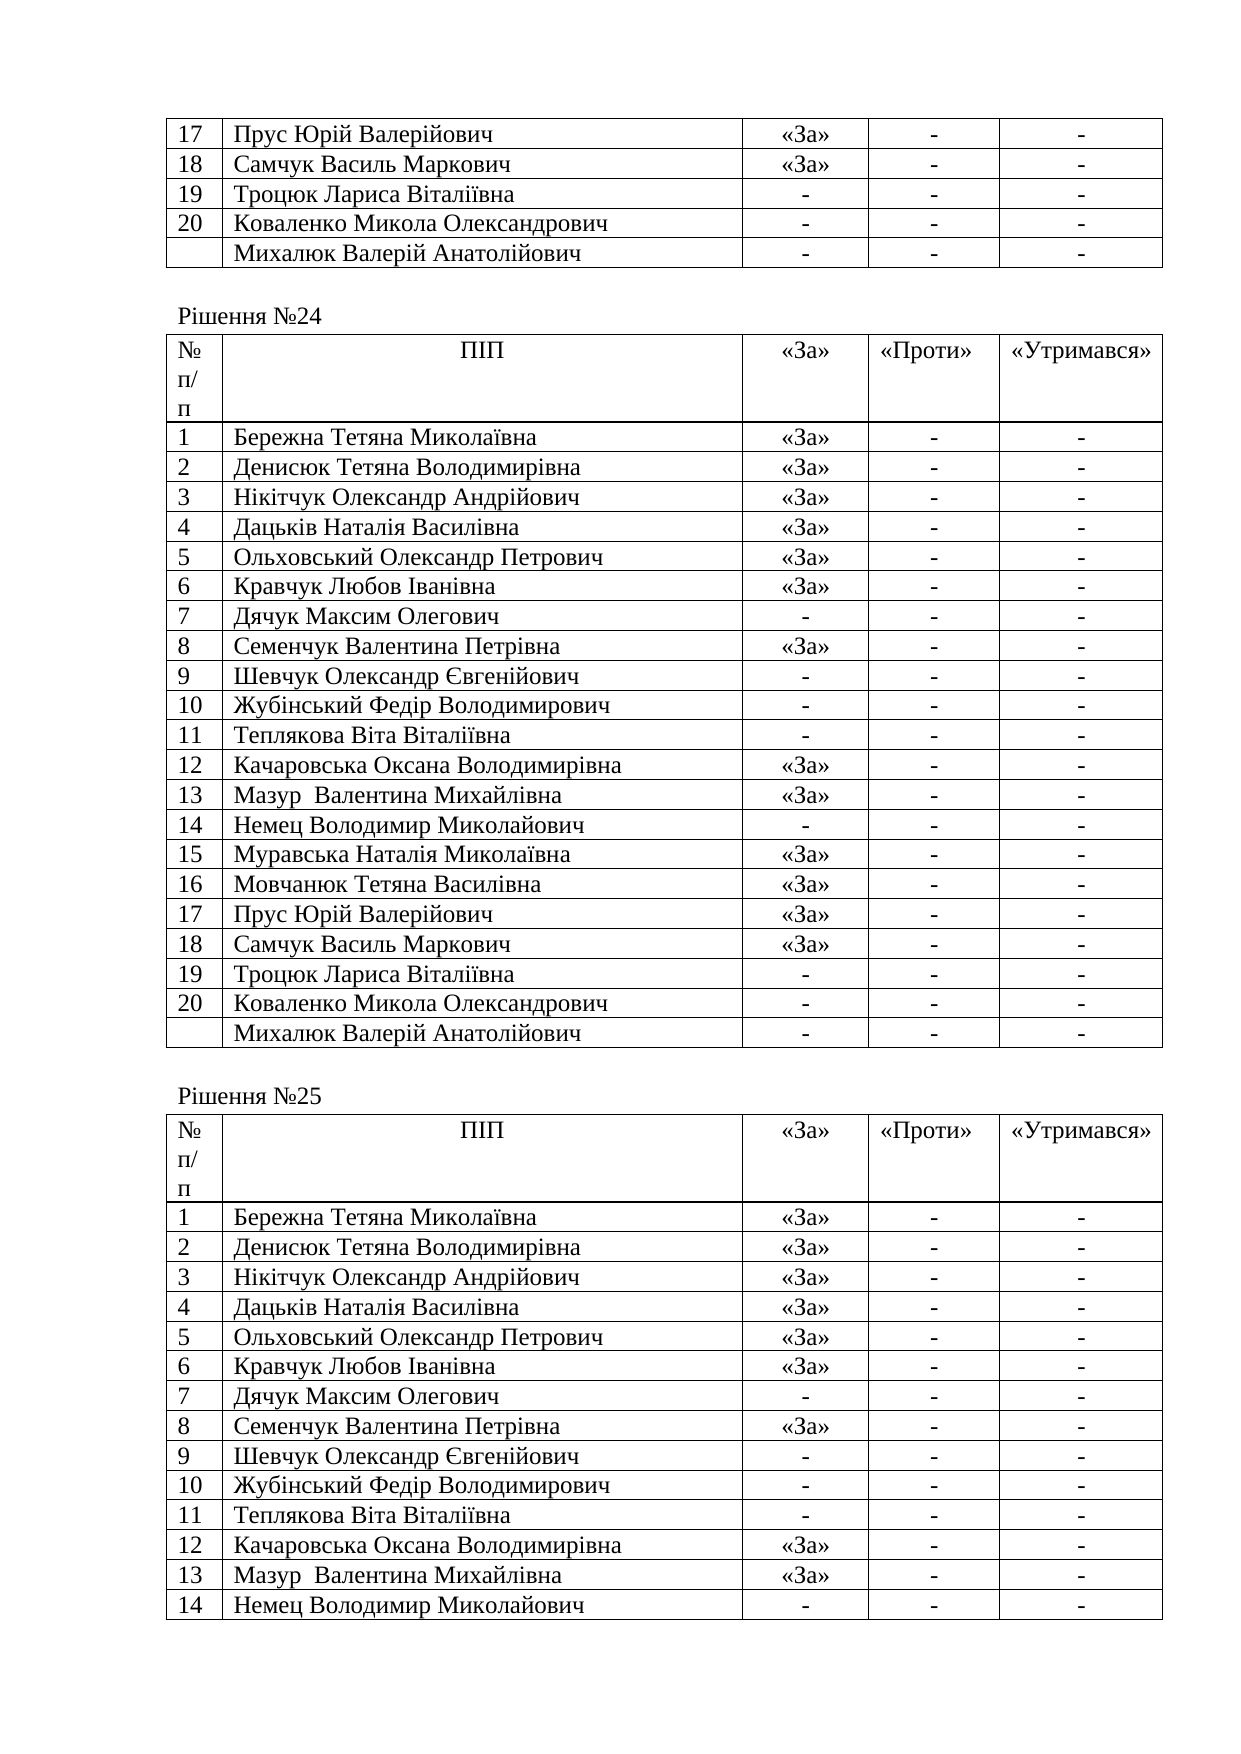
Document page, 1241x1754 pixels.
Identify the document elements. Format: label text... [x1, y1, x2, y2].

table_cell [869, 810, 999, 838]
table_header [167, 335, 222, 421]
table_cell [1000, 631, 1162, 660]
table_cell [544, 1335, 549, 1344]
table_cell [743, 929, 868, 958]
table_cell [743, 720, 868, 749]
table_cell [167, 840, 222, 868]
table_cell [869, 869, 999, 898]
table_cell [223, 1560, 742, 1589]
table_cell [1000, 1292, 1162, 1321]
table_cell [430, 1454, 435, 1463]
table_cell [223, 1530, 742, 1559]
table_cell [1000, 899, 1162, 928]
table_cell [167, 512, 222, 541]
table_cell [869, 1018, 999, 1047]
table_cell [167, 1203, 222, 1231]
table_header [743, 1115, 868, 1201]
text Рішення №25 [177, 1081, 1152, 1110]
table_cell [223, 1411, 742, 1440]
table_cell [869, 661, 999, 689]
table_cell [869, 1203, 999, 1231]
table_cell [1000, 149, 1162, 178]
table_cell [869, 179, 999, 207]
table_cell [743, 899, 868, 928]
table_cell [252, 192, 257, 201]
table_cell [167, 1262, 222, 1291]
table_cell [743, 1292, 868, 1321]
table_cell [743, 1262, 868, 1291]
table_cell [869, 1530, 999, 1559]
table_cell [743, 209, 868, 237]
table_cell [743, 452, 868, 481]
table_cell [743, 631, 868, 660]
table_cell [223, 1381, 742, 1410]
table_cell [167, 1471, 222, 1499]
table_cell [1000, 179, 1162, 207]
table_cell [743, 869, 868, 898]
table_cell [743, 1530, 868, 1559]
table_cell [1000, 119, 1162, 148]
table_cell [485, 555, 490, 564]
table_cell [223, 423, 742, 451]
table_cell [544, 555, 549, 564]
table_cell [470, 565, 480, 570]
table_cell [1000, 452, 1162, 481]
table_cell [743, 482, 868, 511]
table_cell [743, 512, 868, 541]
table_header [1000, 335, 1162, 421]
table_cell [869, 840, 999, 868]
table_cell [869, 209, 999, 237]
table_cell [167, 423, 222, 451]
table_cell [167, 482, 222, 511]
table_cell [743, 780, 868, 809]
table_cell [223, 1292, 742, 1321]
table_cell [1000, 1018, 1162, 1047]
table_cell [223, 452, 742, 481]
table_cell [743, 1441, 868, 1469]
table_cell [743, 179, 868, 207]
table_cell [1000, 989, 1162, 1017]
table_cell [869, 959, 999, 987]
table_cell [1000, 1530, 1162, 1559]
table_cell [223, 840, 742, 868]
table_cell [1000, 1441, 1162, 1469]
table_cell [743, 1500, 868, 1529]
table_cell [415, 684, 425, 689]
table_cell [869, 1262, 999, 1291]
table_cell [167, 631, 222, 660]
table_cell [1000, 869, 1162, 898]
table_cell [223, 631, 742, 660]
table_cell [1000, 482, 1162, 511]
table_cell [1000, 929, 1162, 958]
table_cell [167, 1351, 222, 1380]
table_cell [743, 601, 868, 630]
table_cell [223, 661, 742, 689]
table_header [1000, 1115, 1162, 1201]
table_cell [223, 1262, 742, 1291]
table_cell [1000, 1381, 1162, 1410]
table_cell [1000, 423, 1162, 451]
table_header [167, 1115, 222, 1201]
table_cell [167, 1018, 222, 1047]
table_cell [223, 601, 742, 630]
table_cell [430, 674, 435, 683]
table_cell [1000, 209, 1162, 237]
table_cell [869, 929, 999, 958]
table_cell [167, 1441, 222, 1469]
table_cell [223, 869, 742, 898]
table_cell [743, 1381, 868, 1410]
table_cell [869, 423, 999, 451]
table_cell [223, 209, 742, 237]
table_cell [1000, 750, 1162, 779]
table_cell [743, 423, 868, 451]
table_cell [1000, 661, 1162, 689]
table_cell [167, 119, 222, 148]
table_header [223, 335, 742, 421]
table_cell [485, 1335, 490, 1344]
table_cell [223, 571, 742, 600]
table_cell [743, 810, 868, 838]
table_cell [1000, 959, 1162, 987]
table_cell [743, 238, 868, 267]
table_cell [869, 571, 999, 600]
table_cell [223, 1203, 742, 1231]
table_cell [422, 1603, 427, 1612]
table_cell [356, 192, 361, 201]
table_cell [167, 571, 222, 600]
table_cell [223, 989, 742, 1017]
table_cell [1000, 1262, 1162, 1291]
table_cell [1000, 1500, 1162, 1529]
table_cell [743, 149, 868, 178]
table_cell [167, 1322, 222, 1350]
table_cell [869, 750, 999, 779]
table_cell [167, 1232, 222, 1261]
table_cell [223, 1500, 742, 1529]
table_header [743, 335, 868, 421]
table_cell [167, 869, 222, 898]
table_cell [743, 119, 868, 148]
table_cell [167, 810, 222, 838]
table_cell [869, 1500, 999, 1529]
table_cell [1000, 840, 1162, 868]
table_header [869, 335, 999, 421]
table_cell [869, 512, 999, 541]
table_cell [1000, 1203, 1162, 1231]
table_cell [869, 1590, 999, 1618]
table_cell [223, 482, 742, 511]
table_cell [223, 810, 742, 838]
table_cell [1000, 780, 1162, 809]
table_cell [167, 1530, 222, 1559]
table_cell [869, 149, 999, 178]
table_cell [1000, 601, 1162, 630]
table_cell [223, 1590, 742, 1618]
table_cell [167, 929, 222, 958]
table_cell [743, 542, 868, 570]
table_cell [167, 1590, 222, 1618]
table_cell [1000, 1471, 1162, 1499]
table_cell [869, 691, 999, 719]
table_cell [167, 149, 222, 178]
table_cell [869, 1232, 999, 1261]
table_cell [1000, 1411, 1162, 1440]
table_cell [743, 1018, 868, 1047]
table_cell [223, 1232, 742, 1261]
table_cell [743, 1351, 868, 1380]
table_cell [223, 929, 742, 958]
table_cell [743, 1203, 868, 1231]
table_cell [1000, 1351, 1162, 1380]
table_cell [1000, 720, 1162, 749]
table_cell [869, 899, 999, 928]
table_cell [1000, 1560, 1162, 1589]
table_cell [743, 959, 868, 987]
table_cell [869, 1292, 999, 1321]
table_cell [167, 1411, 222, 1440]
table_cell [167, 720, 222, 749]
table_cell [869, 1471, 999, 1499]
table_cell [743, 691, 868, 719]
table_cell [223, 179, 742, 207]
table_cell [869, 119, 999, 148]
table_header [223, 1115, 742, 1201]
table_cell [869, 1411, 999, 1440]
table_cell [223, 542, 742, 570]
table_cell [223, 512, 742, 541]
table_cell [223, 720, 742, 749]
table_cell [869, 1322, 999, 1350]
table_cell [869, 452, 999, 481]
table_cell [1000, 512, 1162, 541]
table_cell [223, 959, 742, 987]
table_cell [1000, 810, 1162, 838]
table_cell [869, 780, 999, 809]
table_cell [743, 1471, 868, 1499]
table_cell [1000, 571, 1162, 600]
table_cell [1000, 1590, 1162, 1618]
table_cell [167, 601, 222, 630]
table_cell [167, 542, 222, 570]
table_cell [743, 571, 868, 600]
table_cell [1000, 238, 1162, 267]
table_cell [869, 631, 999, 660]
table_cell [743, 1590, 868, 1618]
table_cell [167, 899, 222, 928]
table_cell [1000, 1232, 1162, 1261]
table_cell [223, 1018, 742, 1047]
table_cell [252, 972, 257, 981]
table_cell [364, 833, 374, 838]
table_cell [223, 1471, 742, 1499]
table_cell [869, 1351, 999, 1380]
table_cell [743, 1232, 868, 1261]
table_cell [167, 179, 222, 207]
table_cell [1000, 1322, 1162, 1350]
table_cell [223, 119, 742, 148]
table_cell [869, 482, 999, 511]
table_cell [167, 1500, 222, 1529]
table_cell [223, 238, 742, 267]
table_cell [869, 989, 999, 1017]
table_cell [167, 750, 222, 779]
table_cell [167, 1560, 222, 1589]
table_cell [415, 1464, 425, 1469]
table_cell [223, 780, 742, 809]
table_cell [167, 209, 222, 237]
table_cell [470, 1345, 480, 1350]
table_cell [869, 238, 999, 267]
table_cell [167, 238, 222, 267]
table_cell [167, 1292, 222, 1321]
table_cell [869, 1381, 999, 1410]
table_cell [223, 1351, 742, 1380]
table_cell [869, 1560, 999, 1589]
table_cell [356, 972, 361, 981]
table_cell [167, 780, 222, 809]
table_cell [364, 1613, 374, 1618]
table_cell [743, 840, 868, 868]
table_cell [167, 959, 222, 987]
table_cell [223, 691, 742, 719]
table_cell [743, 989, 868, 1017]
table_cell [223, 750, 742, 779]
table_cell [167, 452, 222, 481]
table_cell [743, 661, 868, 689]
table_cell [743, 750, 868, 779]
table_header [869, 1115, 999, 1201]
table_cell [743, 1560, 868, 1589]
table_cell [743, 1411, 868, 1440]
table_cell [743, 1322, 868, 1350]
text Рішення №24 [177, 301, 1152, 330]
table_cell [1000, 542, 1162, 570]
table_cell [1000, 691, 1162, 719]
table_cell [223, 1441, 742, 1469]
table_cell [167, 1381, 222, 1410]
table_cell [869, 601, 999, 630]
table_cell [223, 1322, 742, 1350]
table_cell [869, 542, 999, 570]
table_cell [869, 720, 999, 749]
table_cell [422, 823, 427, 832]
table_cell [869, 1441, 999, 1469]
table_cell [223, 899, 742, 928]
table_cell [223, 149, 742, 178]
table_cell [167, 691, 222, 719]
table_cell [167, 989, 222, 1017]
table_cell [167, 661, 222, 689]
